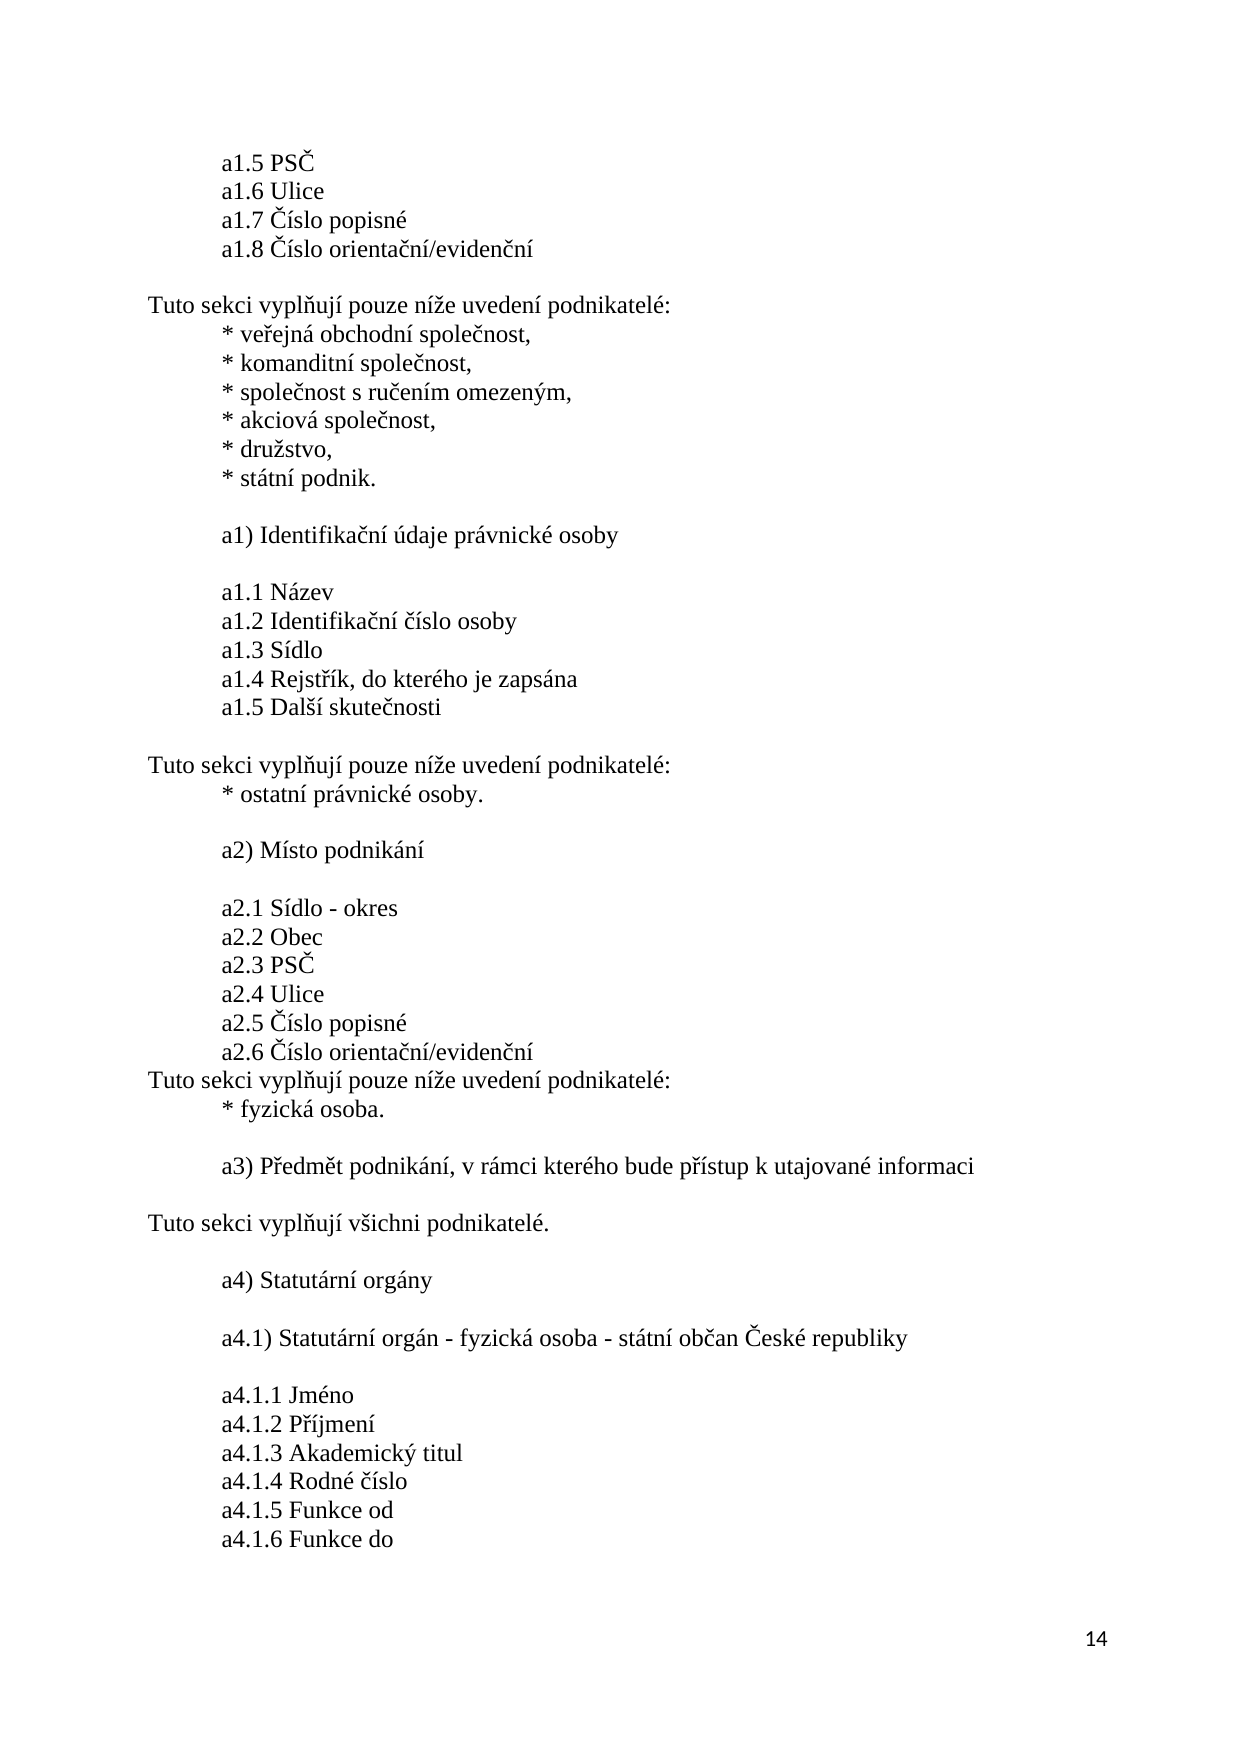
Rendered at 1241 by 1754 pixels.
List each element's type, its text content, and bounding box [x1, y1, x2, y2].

text a4.1) Statutární orgán - fyzická osoba - státní občan České republiky [148, 1323, 1107, 1351]
text Tuto sekci vyplňují pouze níže uvedení podnikatelé: [148, 291, 1107, 319]
text * fyzická osoba. [148, 1094, 1107, 1123]
text a1.3 Sídlo [148, 635, 1107, 664]
text a4.1.1 Jméno [148, 1380, 1107, 1409]
text a1.5 Další skutečnosti [148, 692, 1107, 721]
text * družstvo, [148, 434, 1107, 463]
text a1.5 PSČ [148, 148, 1107, 176]
text a2.4 Ulice [148, 979, 1107, 1008]
text * státní podnik. [148, 463, 1107, 492]
text Tuto sekci vyplňují všichni podnikatelé. [148, 1208, 1107, 1237]
text a2.2 Obec [148, 922, 1107, 950]
text a2.6 Číslo orientační/evidenční [148, 1037, 1107, 1065]
text a1.8 Číslo orientační/evidenční [148, 234, 1107, 263]
text a1.4 Rejstřík, do kterého je zapsána [148, 664, 1107, 692]
text a1.6 Ulice [148, 176, 1107, 205]
text * komanditní společnost, [148, 348, 1107, 377]
text Tuto sekci vyplňují pouze níže uvedení podnikatelé: [148, 1065, 1107, 1094]
text a2.5 Číslo popisné [148, 1008, 1107, 1037]
text a4) Statutární orgány [148, 1265, 1107, 1294]
text * akciová společnost, [148, 406, 1107, 434]
text a4.1.5 Funkce od [148, 1495, 1107, 1524]
text * veřejná obchodní společnost, [148, 319, 1107, 348]
text a1.1 Název [148, 577, 1107, 606]
text a1) Identifikační údaje právnické osoby [148, 520, 1107, 549]
text a4.1.3 Akademický titul [148, 1438, 1107, 1466]
text * společnost s ručením omezeným, [148, 377, 1107, 406]
text a3) Předmět podnikání, v rámci kterého bude přístup k utajované informaci [148, 1151, 1107, 1180]
text * ostatní právnické osoby. [148, 779, 1107, 807]
text a2.3 PSČ [148, 950, 1107, 979]
text a4.1.2 Příjmení [148, 1409, 1107, 1438]
text a2) Místo podnikání [148, 835, 1107, 864]
text a1.2 Identifikační číslo osoby [148, 606, 1107, 635]
text a4.1.4 Rodné číslo [148, 1466, 1107, 1495]
text Tuto sekci vyplňují pouze níže uvedení podnikatelé: [148, 750, 1107, 779]
text a1.7 Číslo popisné [148, 205, 1107, 234]
text a4.1.6 Funkce do [148, 1524, 1107, 1553]
text a2.1 Sídlo - okres [148, 893, 1107, 922]
